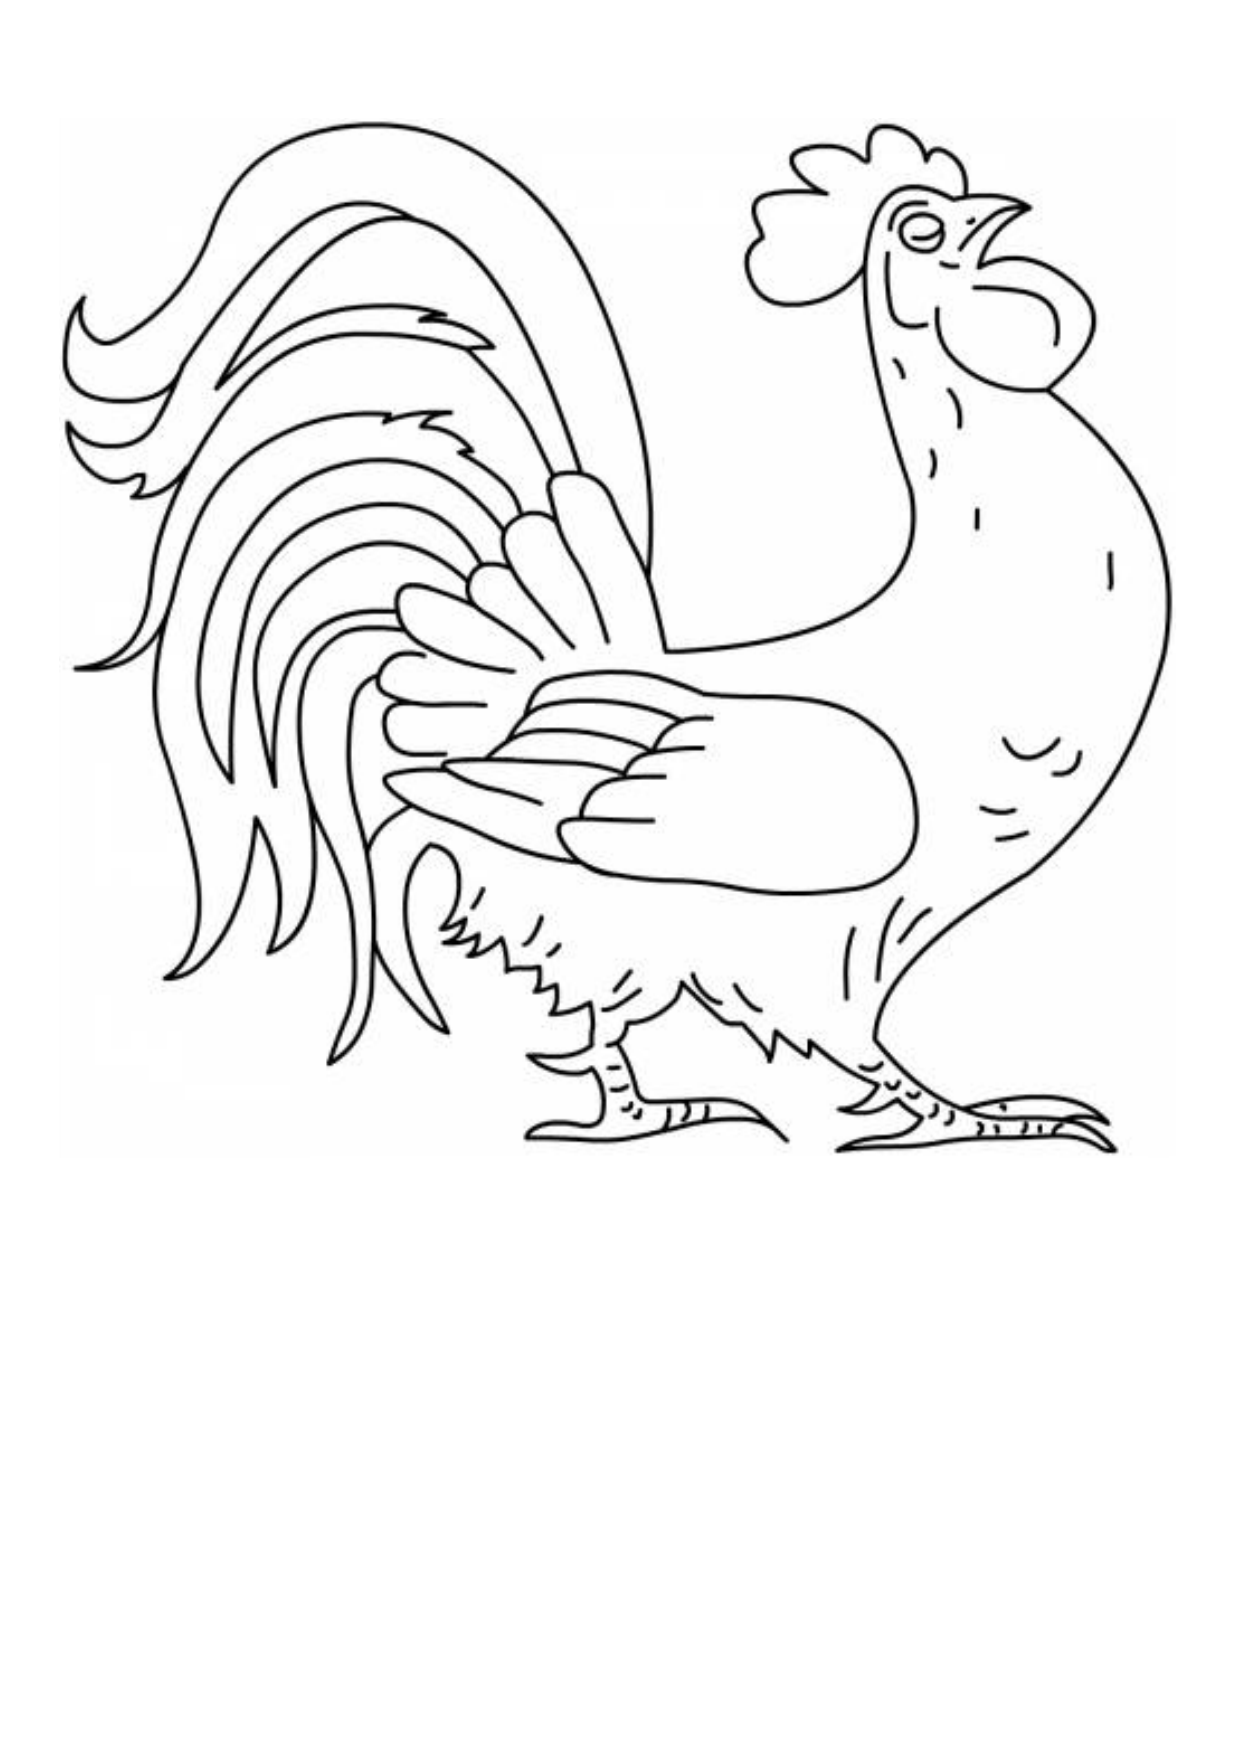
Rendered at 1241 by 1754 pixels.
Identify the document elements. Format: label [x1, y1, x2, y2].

picture [59, 118, 1177, 1158]
